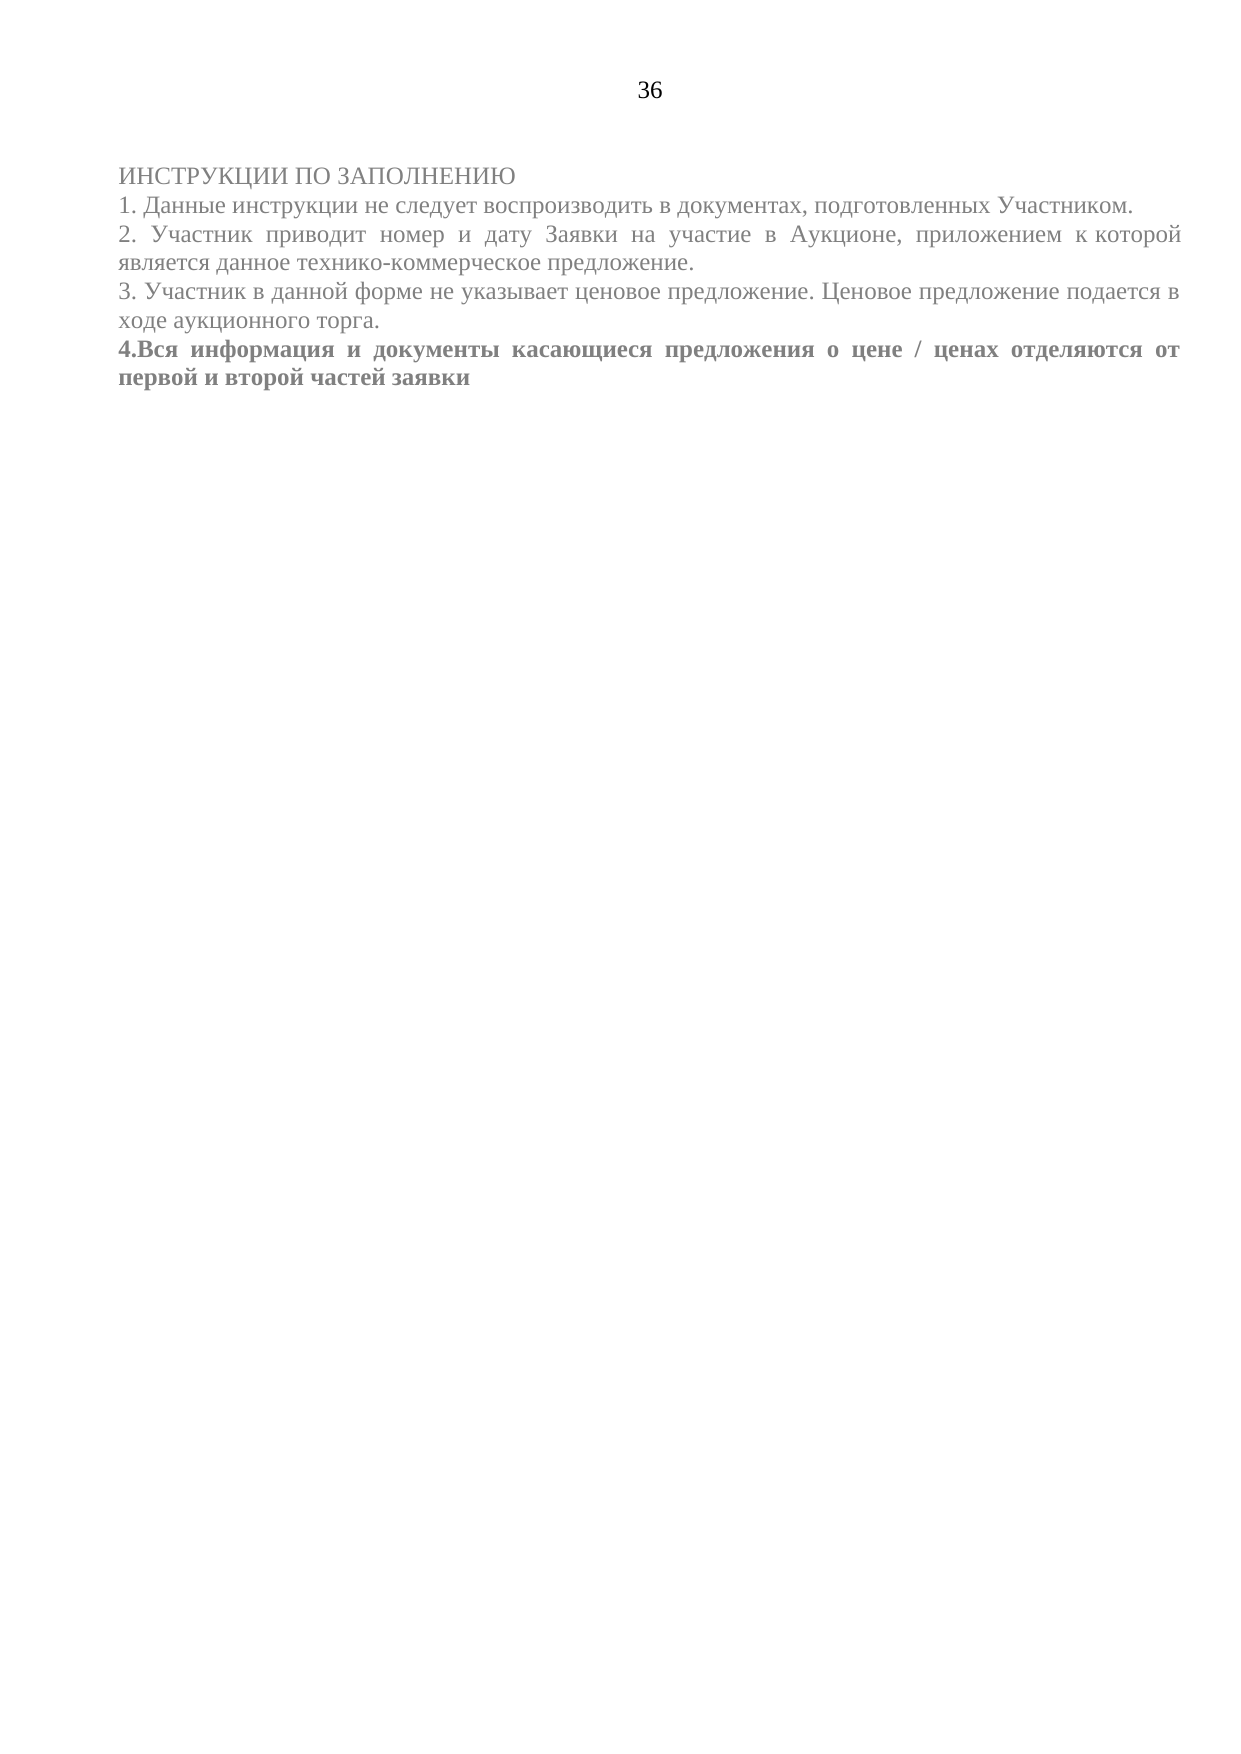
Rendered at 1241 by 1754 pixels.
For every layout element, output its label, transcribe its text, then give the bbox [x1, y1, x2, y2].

text 2. Участник приводит номер и дату Заявки на участие в Аукционе, приложением к которой является данное технико-коммерческое предложение. [118, 219, 1181, 276]
text 1. Данные инструкции не следует воспроизводить в документах, подготовленных Участником. [118, 190, 1181, 219]
text 3. Участник в данной форме не указывает ценовое предложение. Ценовое предложение подается в ходе аукционного торга. [118, 276, 1181, 334]
text 4.Вся информация и документы касающиеся предложения о цене / ценах отделяются от первой и второй частей заявки [118, 334, 1181, 391]
text ИНСТРУКЦИИ ПО ЗАПОЛНЕНИЮ [118, 161, 1181, 190]
